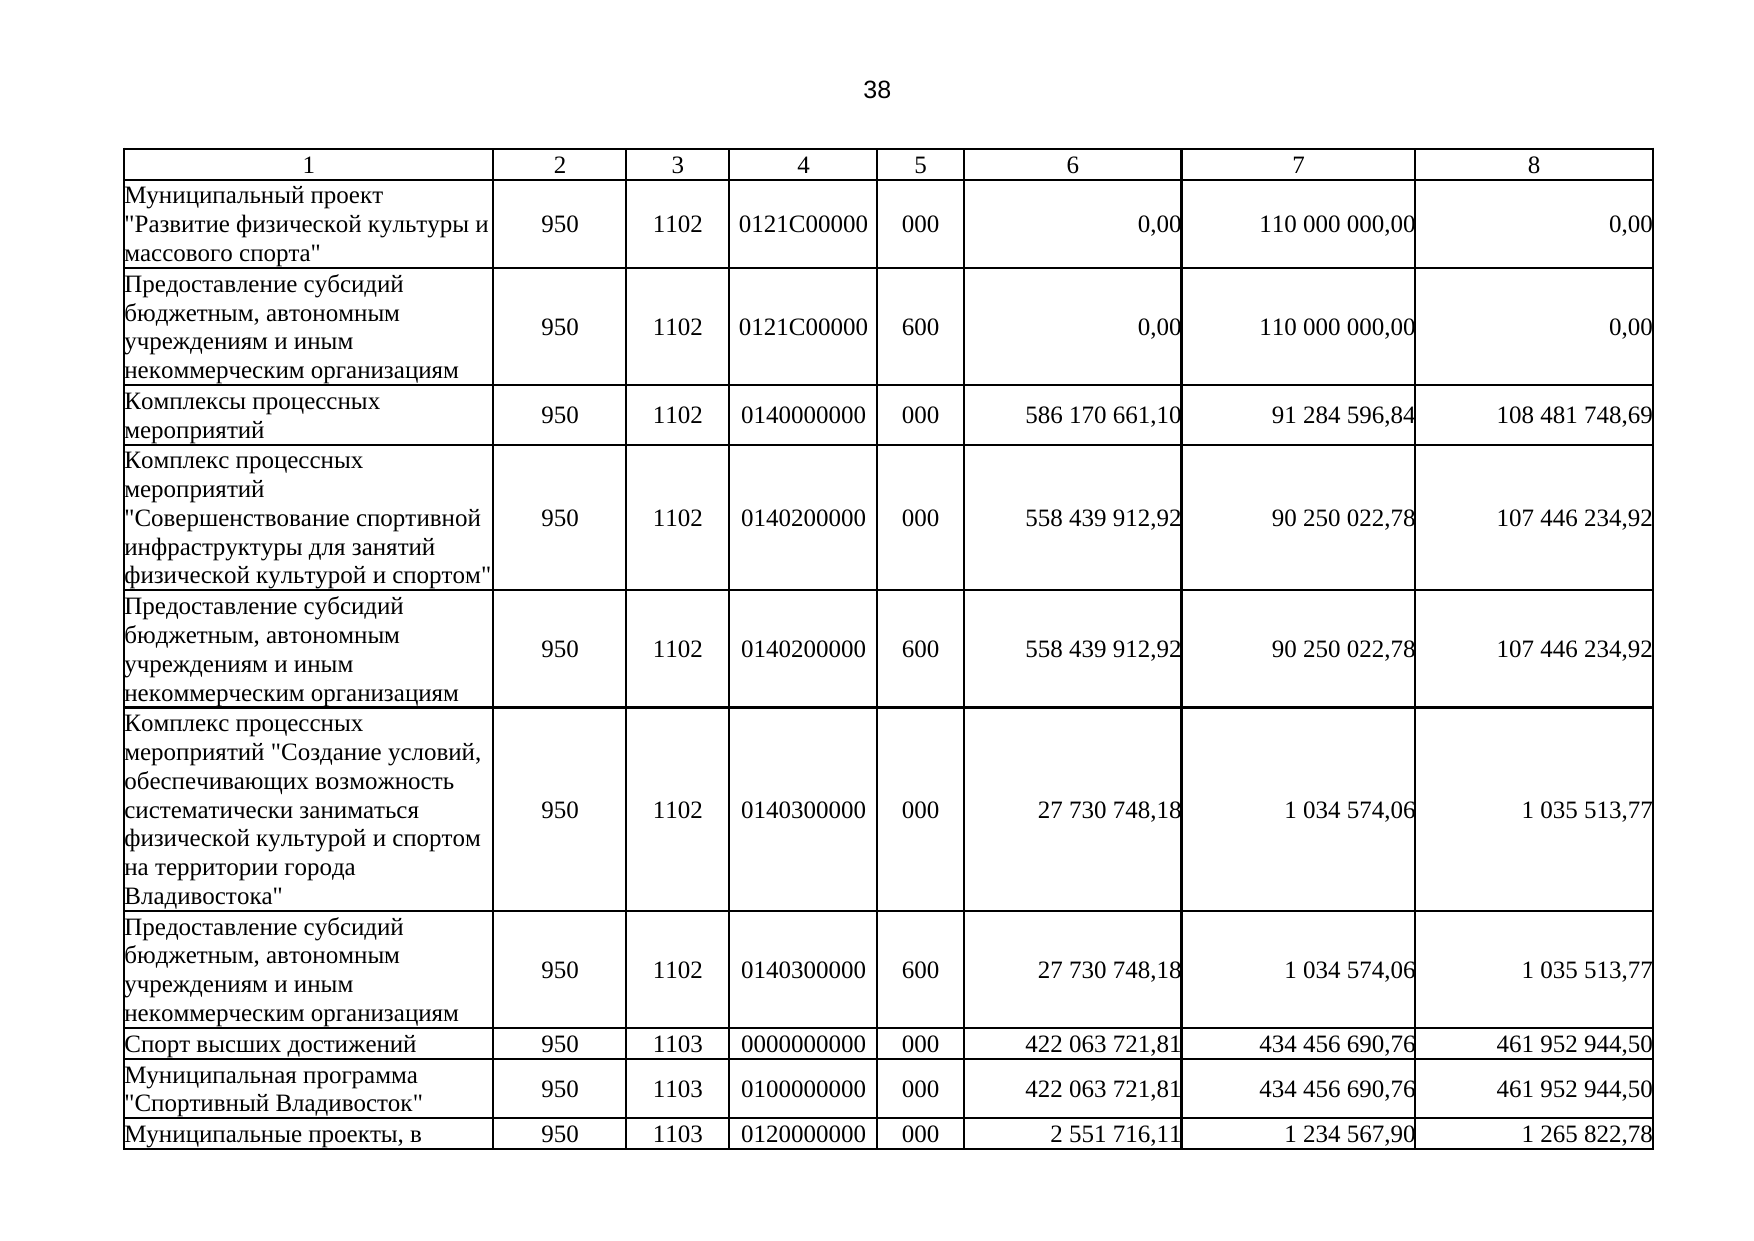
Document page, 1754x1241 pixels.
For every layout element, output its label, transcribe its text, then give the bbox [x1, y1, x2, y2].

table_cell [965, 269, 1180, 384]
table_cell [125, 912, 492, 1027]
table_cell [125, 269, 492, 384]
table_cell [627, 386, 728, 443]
table_header 2 [494, 150, 625, 178]
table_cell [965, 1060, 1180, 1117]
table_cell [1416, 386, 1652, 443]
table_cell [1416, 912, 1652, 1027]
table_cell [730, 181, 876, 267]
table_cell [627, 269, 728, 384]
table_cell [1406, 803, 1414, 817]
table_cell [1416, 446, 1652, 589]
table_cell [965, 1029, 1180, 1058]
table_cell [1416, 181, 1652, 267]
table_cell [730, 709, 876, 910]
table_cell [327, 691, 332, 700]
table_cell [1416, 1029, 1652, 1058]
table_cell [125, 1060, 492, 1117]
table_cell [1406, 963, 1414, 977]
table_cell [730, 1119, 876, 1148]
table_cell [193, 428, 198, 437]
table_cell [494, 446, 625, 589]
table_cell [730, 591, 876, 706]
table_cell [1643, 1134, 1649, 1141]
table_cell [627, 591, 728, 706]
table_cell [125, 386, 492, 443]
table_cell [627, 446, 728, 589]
table_header 3 [627, 150, 728, 178]
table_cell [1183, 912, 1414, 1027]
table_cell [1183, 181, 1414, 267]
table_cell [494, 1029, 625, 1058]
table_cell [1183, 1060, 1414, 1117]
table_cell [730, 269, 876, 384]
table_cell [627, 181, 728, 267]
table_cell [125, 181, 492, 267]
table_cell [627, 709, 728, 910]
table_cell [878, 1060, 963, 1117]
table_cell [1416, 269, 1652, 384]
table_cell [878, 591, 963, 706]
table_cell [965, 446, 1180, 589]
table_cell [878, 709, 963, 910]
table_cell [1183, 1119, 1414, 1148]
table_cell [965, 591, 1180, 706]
table_header 1 [125, 150, 492, 178]
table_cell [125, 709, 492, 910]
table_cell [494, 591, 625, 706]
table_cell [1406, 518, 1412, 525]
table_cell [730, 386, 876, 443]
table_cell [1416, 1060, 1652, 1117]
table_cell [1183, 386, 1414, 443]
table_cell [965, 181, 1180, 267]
table_header 5 [878, 150, 963, 178]
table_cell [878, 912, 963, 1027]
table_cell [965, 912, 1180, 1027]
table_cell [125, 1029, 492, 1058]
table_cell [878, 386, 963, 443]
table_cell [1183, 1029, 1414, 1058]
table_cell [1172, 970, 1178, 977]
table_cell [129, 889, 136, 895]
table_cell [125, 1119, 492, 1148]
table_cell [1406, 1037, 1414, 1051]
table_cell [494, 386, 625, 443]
table_header 7 [1183, 150, 1414, 178]
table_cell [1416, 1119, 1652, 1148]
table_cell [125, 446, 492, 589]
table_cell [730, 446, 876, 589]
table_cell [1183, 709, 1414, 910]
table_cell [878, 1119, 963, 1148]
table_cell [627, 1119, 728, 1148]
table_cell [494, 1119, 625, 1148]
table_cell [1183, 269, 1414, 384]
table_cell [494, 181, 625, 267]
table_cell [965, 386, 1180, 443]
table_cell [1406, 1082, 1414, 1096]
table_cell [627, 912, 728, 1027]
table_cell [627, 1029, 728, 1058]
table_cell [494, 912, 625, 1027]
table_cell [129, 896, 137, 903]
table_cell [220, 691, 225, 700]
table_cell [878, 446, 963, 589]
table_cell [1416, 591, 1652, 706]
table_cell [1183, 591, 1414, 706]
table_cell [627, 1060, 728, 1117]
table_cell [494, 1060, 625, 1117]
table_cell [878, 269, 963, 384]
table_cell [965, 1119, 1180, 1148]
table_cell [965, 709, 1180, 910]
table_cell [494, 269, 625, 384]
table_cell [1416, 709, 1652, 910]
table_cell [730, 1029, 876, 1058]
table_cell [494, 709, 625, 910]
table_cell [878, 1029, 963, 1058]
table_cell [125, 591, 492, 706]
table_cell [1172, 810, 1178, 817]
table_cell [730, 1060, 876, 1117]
table_header 4 [730, 150, 876, 178]
table_header 6 [965, 150, 1180, 178]
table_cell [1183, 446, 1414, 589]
table_header 8 [1416, 150, 1652, 178]
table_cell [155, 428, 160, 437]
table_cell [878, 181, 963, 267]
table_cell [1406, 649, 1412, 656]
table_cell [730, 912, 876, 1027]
